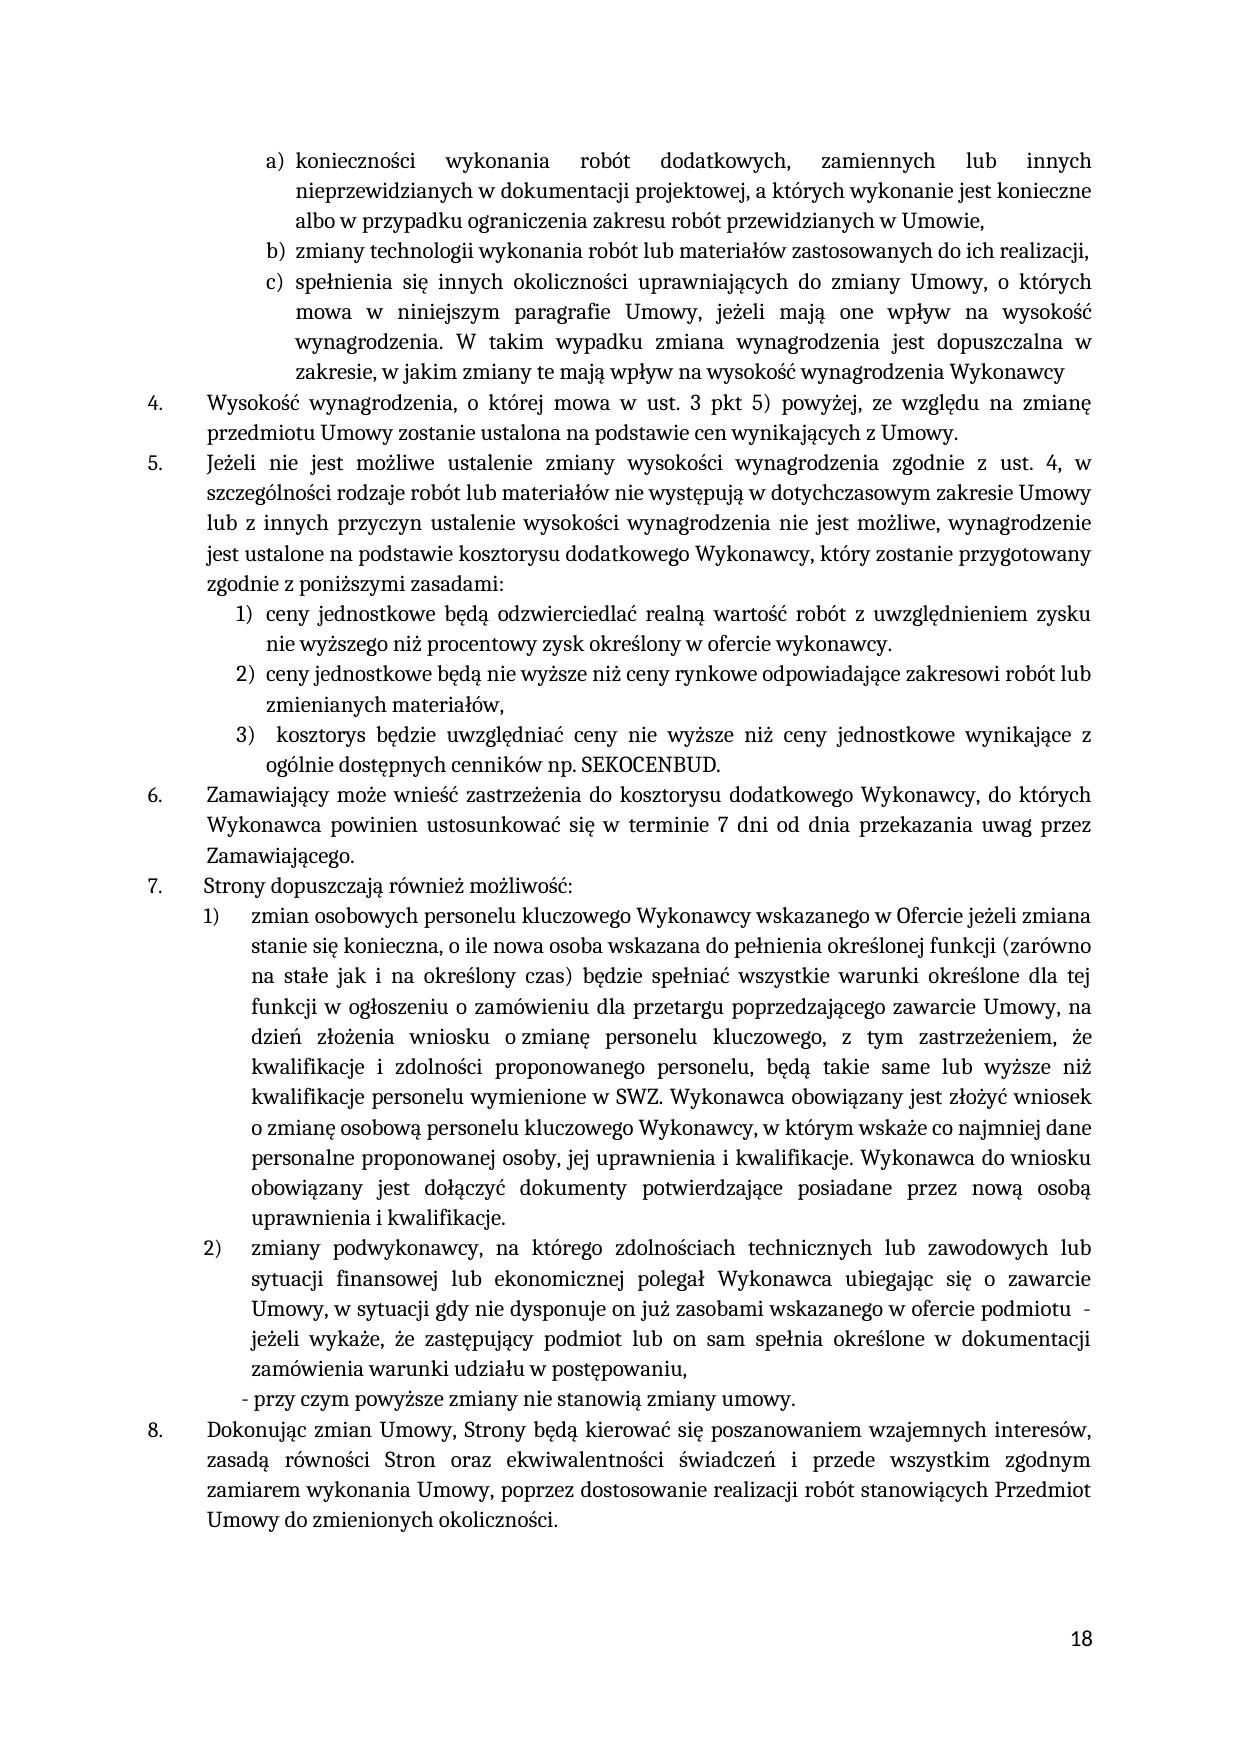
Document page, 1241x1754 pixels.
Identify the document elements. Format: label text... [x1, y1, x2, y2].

list Dokonując zmian Umowy, Strony będą kierować się poszanowaniem wzajemnych interesów, zasadą równości Stron oraz ekwiwalentności świadczeń i przede wszystkim zgodnym zamiarem wykonania Umowy, poprzez dostosowanie realizacji robót stanowiących Przedmiot Umowy do zmienionych okoliczności. [148, 1416, 1093, 1533]
list zmian osobowych personelu kluczowego Wykonawcy wskazanego w Ofercie jeżeli zmiana stanie się konieczna, o ile nowa osoba wskazana do pełnienia określonej funkcji (zarówno na stałe jak i na określony czas) będzie spełniać wszystkie warunki określone dla tej funkcji w ogłoszeniu o zamówieniu dla przetargu poprzedzającego zawarcie Umowy, na dzień złożenia wniosku o zmianę personelu kluczowego, z tym zastrzeżeniem, że kwalifikacje i zdolności proponowanego personelu, będą takie same lub wyższe niż kwalifikacje personelu wymienione w SWZ. Wykonawca obowiązany jest złożyć wniosek o zmianę osobową personelu kluczowego Wykonawcy, w którym wskaże co najmniej dane personalne proponowanej osoby, jej uprawnienia i kwalifikacje. Wykonawca do wniosku obowiązany jest dołączyć dokumenty potwierdzające posiadane przez nową osobą uprawnienia i kwalifikacje. [204, 903, 1093, 1231]
list Wysokość wynagrodzenia, o której mowa w ust. 3 pkt 5) powyżej, ze względu na zmianę przedmiotu Umowy zostanie ustalona na podstawie cen wynikających z Umowy. [148, 389, 1093, 446]
list zmiany technologii wykonania robót lub materiałów zastosowanych do ich realizacji, [266, 238, 1093, 264]
list zmiany podwykonawcy, na którego zdolnościach technicznych lub zawodowych lub sytuacji finansowej lub ekonomicznej polegał Wykonawca ubiegając się o zawarcie Umowy, w sytuacji gdy nie dysponuje on już zasobami wskazanego w ofercie podmiotu - jeżeli wykaże, że zastępujący podmiot lub on sam spełnia określone w dokumentacji zamówienia warunki udziału w postępowaniu, [204, 1235, 1093, 1382]
list ceny jednostkowe będą odzwierciedlać realną wartość robót z uwzględnieniem zysku nie wyższego niż procentowy zysk określony w ofercie wykonawcy. [236, 601, 1093, 657]
list Jeżeli nie jest możliwe ustalenie zmiany wysokości wynagrodzenia zgodnie z ust. 4, w szczególności rodzaje robót lub materiałów nie występują w dotychczasowym zakresie Umowy lub z innych przyczyn ustalenie wysokości wynagrodzenia nie jest możliwe, wynagrodzenie jest ustalone na podstawie kosztorysu dodatkowego Wykonawcy, który zostanie przygotowany zgodnie z poniższymi zasadami: [148, 450, 1093, 597]
list - przy czym powyższe zmiany nie stanowią zmiany umowy. [241, 1386, 1093, 1412]
list kosztorys będzie uwzględniać ceny nie wyższe niż ceny jednostkowe wynikające z ogólnie dostępnych cenników np. SEKOCENBUD. [236, 722, 1093, 778]
list Strony dopuszczają również możliwość: [148, 873, 1093, 899]
list ceny jednostkowe będą nie wyższe niż ceny rynkowe odpowiadające zakresowi robót lub zmienianych materiałów, [236, 661, 1093, 718]
list spełnienia się innych okoliczności uprawniających do zmiany Umowy, o których mowa w niniejszym paragrafie Umowy, jeżeli mają one wpływ na wysokość wynagrodzenia. W takim wypadku zmiana wynagrodzenia jest dopuszczalna w zakresie, w jakim zmiany te mają wpływ na wysokość wynagrodzenia Wykonawcy [266, 268, 1093, 385]
list konieczności wykonania robót dodatkowych, zamiennych lub innych nieprzewidzianych w dokumentacji projektowej, a których wykonanie jest konieczne albo w przypadku ograniczenia zakresu robót przewidzianych w Umowie, [266, 148, 1093, 234]
list Zamawiający może wnieść zastrzeżenia do kosztorysu dodatkowego Wykonawcy, do których Wykonawca powinien ustosunkować się w terminie 7 dni od dnia przekazania uwag przez Zamawiającego. [148, 782, 1093, 869]
